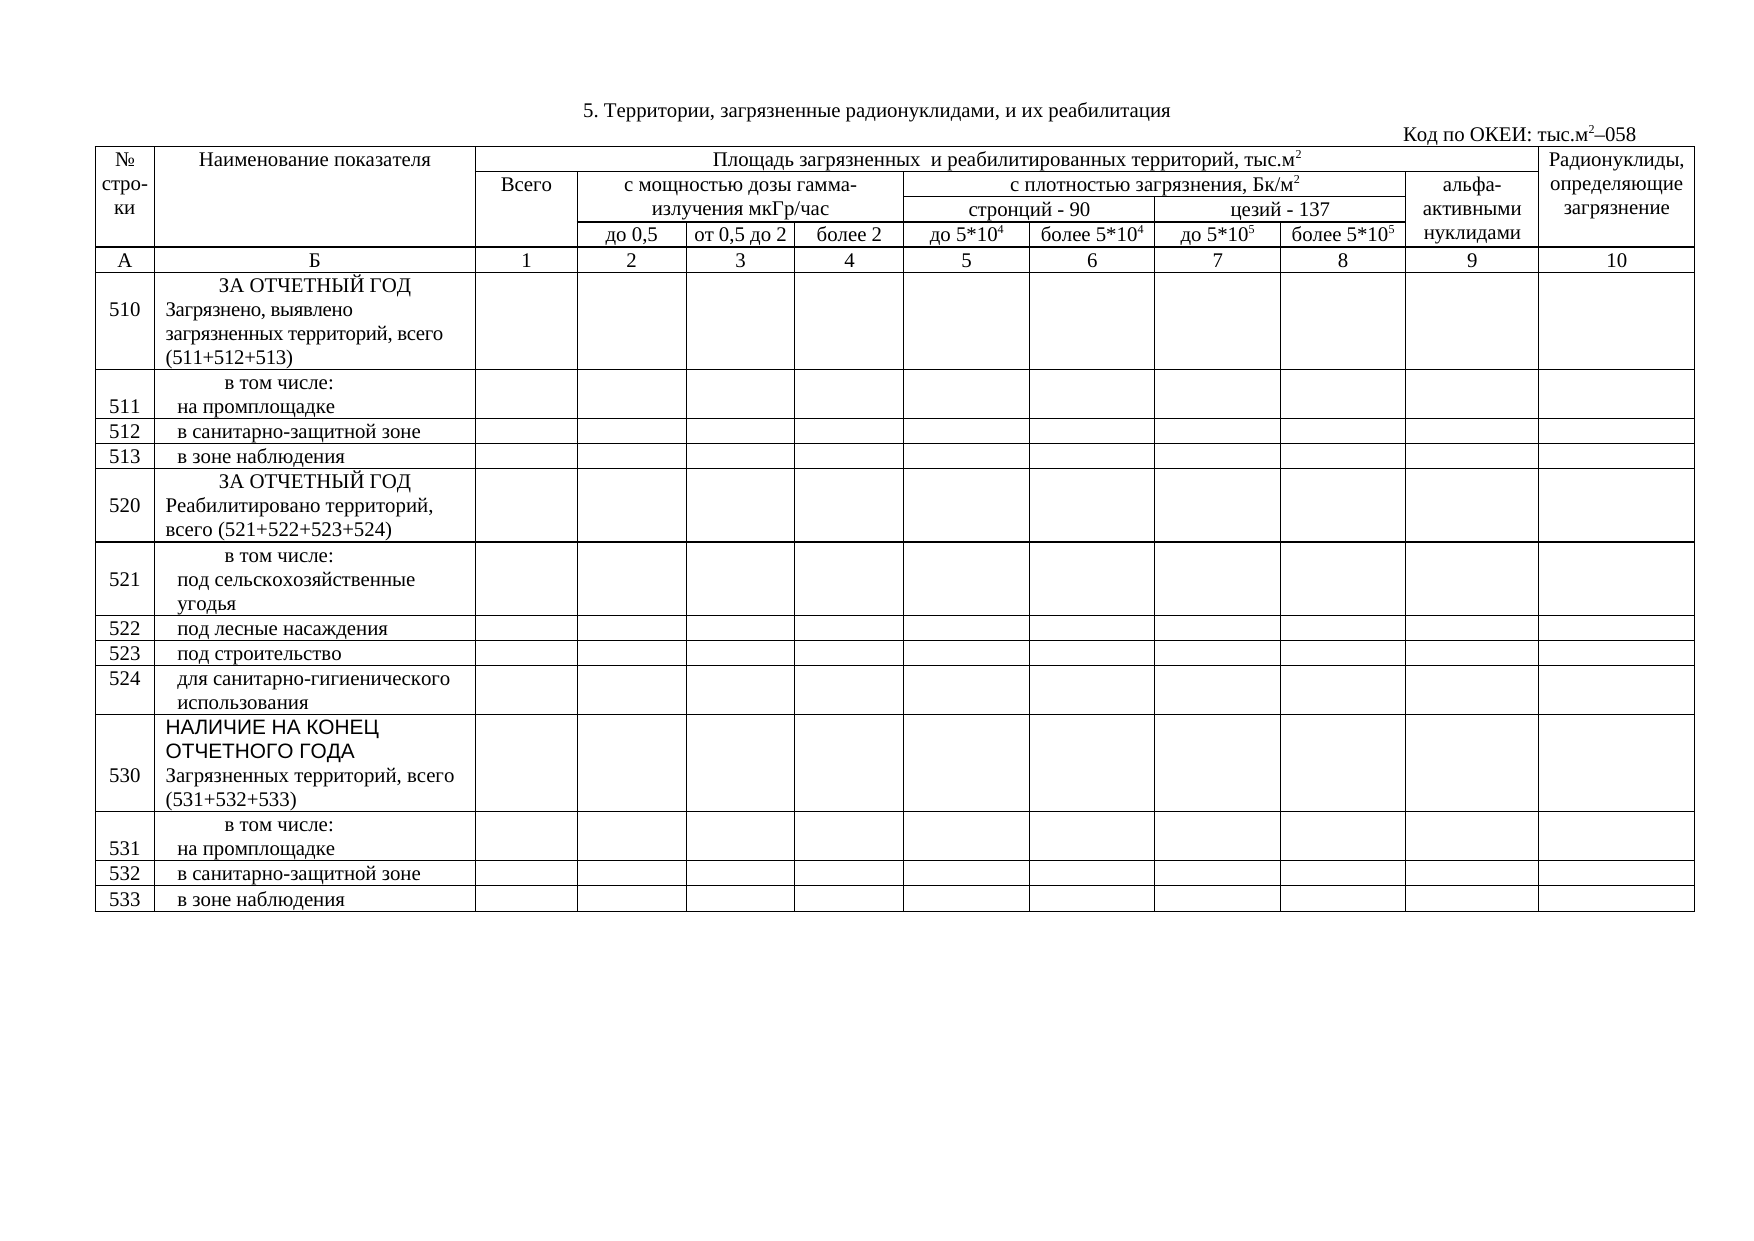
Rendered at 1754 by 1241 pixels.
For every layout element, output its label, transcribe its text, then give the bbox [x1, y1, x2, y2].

table_cell [1030, 641, 1154, 665]
table_cell 512 [96, 419, 154, 443]
table_cell [1281, 273, 1405, 369]
table_cell 522 [96, 616, 154, 640]
table_cell [1539, 444, 1694, 468]
table_cell [1281, 370, 1405, 418]
table_cell 531 [96, 812, 154, 860]
table_cell 3 [687, 248, 794, 272]
table_cell [1539, 419, 1694, 443]
table_cell [795, 812, 903, 860]
table_cell 530 [96, 715, 154, 811]
table_cell [1539, 616, 1694, 640]
table_cell [578, 444, 686, 468]
table_cell [687, 419, 794, 443]
table_cell 532 [96, 861, 154, 885]
table_cell [687, 641, 794, 665]
table_cell [476, 419, 577, 443]
table_cell [1406, 861, 1538, 885]
table_cell в зоне наблюдения [155, 886, 475, 911]
table_cell 510 [96, 273, 154, 369]
table_cell 2 [578, 248, 686, 272]
table_cell 520 [96, 469, 154, 541]
table_cell [795, 616, 903, 640]
table_cell [1406, 543, 1538, 615]
table_cell [1281, 444, 1405, 468]
table_cell [578, 469, 686, 541]
table_cell [578, 543, 686, 615]
table_cell [687, 715, 794, 811]
table_cell [904, 419, 1029, 443]
table_cell [578, 715, 686, 811]
table_cell НАЛИЧИЕ НА КОНЕЦ ОТЧЕТНОГО ГОДА Загрязненных территорий, всего (531+532+533) [155, 715, 475, 811]
table_cell 9 [1406, 248, 1538, 272]
table_cell [1281, 641, 1405, 665]
table_cell [904, 641, 1029, 665]
table_cell 4 [795, 248, 903, 272]
table_cell [1155, 886, 1280, 911]
table_cell [578, 370, 686, 418]
table_cell А [96, 248, 154, 272]
table_cell [904, 370, 1029, 418]
table_header Наименование показателя [155, 147, 475, 246]
table_cell 533 [96, 886, 154, 911]
table_cell [1281, 812, 1405, 860]
table_cell [476, 715, 577, 811]
table_cell [795, 543, 903, 615]
table_cell [687, 543, 794, 615]
table_cell с мощностью дозы гамма-излучения мкГр/час [578, 172, 903, 221]
table_cell [476, 273, 577, 369]
table_cell под лесные насаждения [155, 616, 475, 640]
table_cell [1281, 861, 1405, 885]
table_cell [1155, 616, 1280, 640]
table_cell [1539, 666, 1694, 714]
table_cell в санитарно-защитной зоне [155, 861, 475, 885]
table_cell [1406, 273, 1538, 369]
table_cell в том числе: на промплощадке [155, 370, 475, 418]
table_cell [578, 616, 686, 640]
table_cell до 0,5 [578, 223, 686, 246]
table_cell [1281, 543, 1405, 615]
table_cell [1030, 543, 1154, 615]
table_cell 10 [1539, 248, 1694, 272]
table_cell [1406, 419, 1538, 443]
table_cell ЗА ОТЧЕТНЫЙ ГОД Реабилитировано территорий, всего (521+522+523+524) [155, 469, 475, 541]
table_cell стронций - 90 [904, 197, 1154, 221]
table_cell [1030, 666, 1154, 714]
table_cell до 5*105 [1155, 223, 1280, 246]
table_cell [1539, 886, 1694, 911]
table_cell в том числе: на промплощадке [155, 812, 475, 860]
table_cell [1030, 861, 1154, 885]
table_cell [687, 616, 794, 640]
table_cell [795, 666, 903, 714]
table_cell [687, 886, 794, 911]
table_cell [476, 861, 577, 885]
table_cell [1406, 666, 1538, 714]
table_cell 521 [96, 543, 154, 615]
table_cell [795, 469, 903, 541]
table_cell [1030, 273, 1154, 369]
table_cell [904, 543, 1029, 615]
table_cell [476, 469, 577, 541]
table_cell [1030, 444, 1154, 468]
table_cell [904, 886, 1029, 911]
table_cell [476, 370, 577, 418]
table_cell [578, 861, 686, 885]
table_cell 524 [96, 666, 154, 714]
table_cell [1406, 886, 1538, 911]
table_cell [1406, 444, 1538, 468]
table_cell [1030, 469, 1154, 541]
table_cell [1539, 469, 1694, 541]
table_cell [1406, 469, 1538, 541]
table_cell [1539, 715, 1694, 811]
table_cell 511 [96, 370, 154, 418]
table_cell под строительство [155, 641, 475, 665]
table_cell [1539, 543, 1694, 615]
table_cell 5 [904, 248, 1029, 272]
table_cell [1155, 861, 1280, 885]
table_cell в том числе: под сельскохозяйственные угодья [155, 543, 475, 615]
table_cell [1155, 543, 1280, 615]
table_cell с плотностью загрязнения, Бк/м2 [904, 172, 1405, 196]
table_cell [904, 861, 1029, 885]
table_cell [904, 715, 1029, 811]
table_cell [904, 616, 1029, 640]
table_cell [904, 469, 1029, 541]
table_cell [1539, 370, 1694, 418]
table_header Радионуклиды, определяющие загрязнение [1539, 147, 1694, 246]
table_cell [1406, 641, 1538, 665]
text Код по ОКЕИ: тыс.м2–058 [1077, 122, 1636, 146]
table_cell [687, 666, 794, 714]
table_cell [1539, 273, 1694, 369]
table_cell [1406, 370, 1538, 418]
table_cell [578, 273, 686, 369]
table_cell [1155, 715, 1280, 811]
table_cell [578, 419, 686, 443]
table_cell Б [155, 248, 475, 272]
table_cell [687, 273, 794, 369]
table_cell [1030, 616, 1154, 640]
table_cell [1030, 419, 1154, 443]
table_cell [795, 419, 903, 443]
table_cell [1155, 444, 1280, 468]
table_cell [687, 861, 794, 885]
table_cell [1155, 273, 1280, 369]
table_cell 6 [1030, 248, 1154, 272]
table_cell [1030, 812, 1154, 860]
table_cell в зоне наблюдения [155, 444, 475, 468]
table_cell [1281, 616, 1405, 640]
table_cell [476, 666, 577, 714]
table_cell [578, 812, 686, 860]
table_cell в санитарно-защитной зоне [155, 419, 475, 443]
table_header Площадь загрязненных и реабилитированных территорий, тыс.м2 [476, 147, 1538, 171]
text 5. Территории, загрязненные радионуклидами, и их реабилитация [118, 98, 1636, 122]
table_cell [1155, 812, 1280, 860]
table_cell [904, 444, 1029, 468]
table_cell [1406, 616, 1538, 640]
table_cell [476, 812, 577, 860]
table_cell 523 [96, 641, 154, 665]
table_cell цезий - 137 [1155, 197, 1405, 221]
table_cell 7 [1155, 248, 1280, 272]
table_cell [476, 616, 577, 640]
table_cell [1406, 812, 1538, 860]
table_cell [1539, 812, 1694, 860]
table_cell [1155, 419, 1280, 443]
table_cell [578, 641, 686, 665]
table_cell [1281, 666, 1405, 714]
table_cell [1281, 886, 1405, 911]
table_cell альфа-активными нуклидами [1406, 172, 1538, 246]
table_cell [795, 861, 903, 885]
table_cell [578, 666, 686, 714]
table_cell [476, 444, 577, 468]
table_cell [795, 444, 903, 468]
table_cell [904, 273, 1029, 369]
table_cell [687, 444, 794, 468]
table_cell [687, 469, 794, 541]
table_cell [1281, 469, 1405, 541]
table_cell [476, 886, 577, 911]
table_header № стро-ки [96, 147, 154, 246]
table_cell 8 [1281, 248, 1405, 272]
table_cell [795, 370, 903, 418]
table_cell [578, 886, 686, 911]
table_cell [1155, 641, 1280, 665]
table_cell [1155, 469, 1280, 541]
table_cell [1030, 886, 1154, 911]
table_cell [1406, 715, 1538, 811]
table_cell [1155, 370, 1280, 418]
table_cell для санитарно-гигиенического использования [155, 666, 475, 714]
table_cell [687, 812, 794, 860]
table_cell [1539, 861, 1694, 885]
table_cell [1281, 715, 1405, 811]
table_cell [795, 273, 903, 369]
table_cell [1155, 666, 1280, 714]
table_cell 513 [96, 444, 154, 468]
table_cell от 0,5 до 2 [687, 223, 794, 246]
table_cell [1281, 419, 1405, 443]
table_cell более 5*104 [1030, 223, 1154, 246]
table_cell [476, 543, 577, 615]
table_cell [476, 641, 577, 665]
table_cell [1539, 641, 1694, 665]
table_cell [795, 886, 903, 911]
table_cell более 2 [795, 223, 903, 246]
table_cell Всего [476, 172, 577, 246]
table_cell 1 [476, 248, 577, 272]
table_cell [795, 641, 903, 665]
table_cell [1030, 715, 1154, 811]
table_cell [687, 370, 794, 418]
table_cell [904, 812, 1029, 860]
table_cell [904, 666, 1029, 714]
table_cell более 5*105 [1281, 223, 1405, 246]
table_cell [795, 715, 903, 811]
table_cell до 5*104 [904, 223, 1029, 246]
table_cell ЗА ОТЧЕТНЫЙ ГОД Загрязнено, выявлено загрязненных территорий, всего (511+512+513) [155, 273, 475, 369]
table_cell [1030, 370, 1154, 418]
